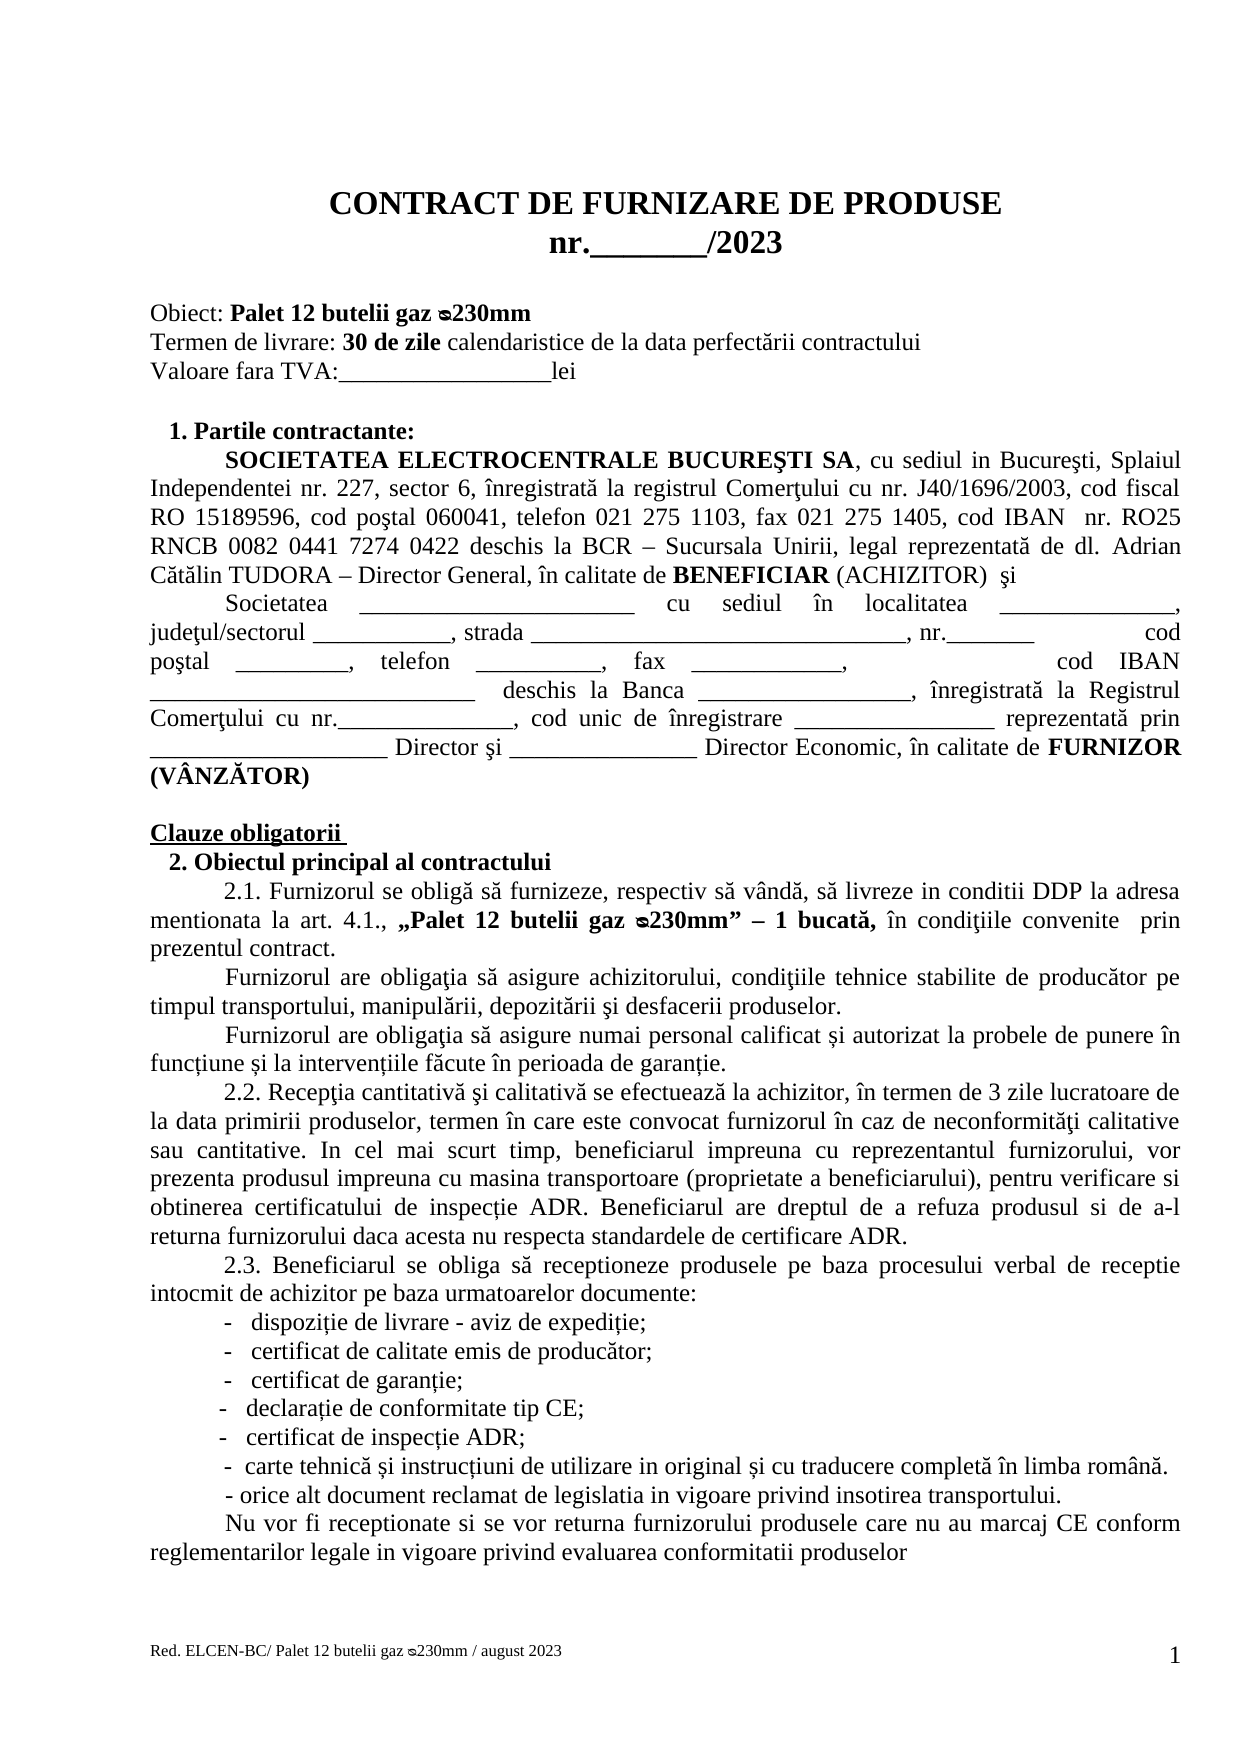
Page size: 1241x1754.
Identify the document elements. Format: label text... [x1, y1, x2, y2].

text - carte tehnică și instrucțiuni de utilizare in original și cu traducere completă în limba română. [150, 1451, 1181, 1480]
text - dispoziție de livrare - aviz de expediție; [150, 1307, 1181, 1336]
text CONTRACT DE FURNIZARE DE PRODUSE nr._______/2023 [150, 183, 1181, 260]
text 2.1. Furnizorul se obligă să furnizeze, respectiv să vândă, să livreze in conditii DDP la adresa mentionata la art. 4.1., „Palet 12 butelii gaz ᴓ230mm” – 1 bucată, în condiţiile convenite prin prezentul contract. [150, 876, 1181, 962]
text 2.3. Beneficiarul se obliga să receptioneze produsele pe baza procesului verbal de receptie intocmit de achizitor pe baza urmatoarelor documente: [150, 1250, 1181, 1307]
text - certificat de calitate emis de producător; [150, 1336, 1181, 1365]
text 2. Obiectul principal al contractului [150, 847, 1181, 876]
text Nu vor fi receptionate si se vor returna furnizorului produsele care nu au marcaj CE conform reglementarilor legale in vigoare privind evaluarea conformitatii produselor [150, 1508, 1181, 1566]
text 1. Partile contractante: [150, 416, 1181, 445]
text SOCIETATEA ELECTROCENTRALE BUCUREŞTI SA, cu sediul in Bucureşti, Splaiul Independentei nr. 227, sector 6, înregistrată la registrul Comerţului cu nr. J40/1696/2003, cod fiscal RO 15189596, cod poştal 060041, telefon 021 275 1103, fax 021 275 1405, cod IBAN nr. RO25 RNCB 0082 0441 7274 0422 deschis la BCR – Sucursala Unirii, legal reprezentată de dl. Adrian Cătălin TUDORA – Director General, în calitate de beneficiar (ACHIZITOR) şi [150, 445, 1181, 588]
text - certificat de garanție; [150, 1365, 1181, 1393]
text 2.2. Recepţia cantitativă şi calitativă se efectuează la achizitor, în termen de 3 zile lucratoare de la data primirii produselor, termen în care este convocat furnizorul în caz de neconformităţi calitative sau cantitative. In cel mai scurt timp, beneficiarul impreuna cu reprezentantul furnizorului, vor prezenta produsul impreuna cu masina transportoare (proprietate a beneficiarului), pentru verificare si obtinerea certificatului de inspecție ADR. Beneficiarul are dreptul de a refuza produsul si de a-l returna furnizorului daca acesta nu respecta standardele de certificare ADR. [150, 1077, 1181, 1250]
text Termen de livrare: 30 de zile calendaristice de la data perfectării contractului [150, 327, 1181, 356]
text Furnizorul are obligaţia să asigure achizitorului, condiţiile tehnice stabilite de producător pe timpul transportului, manipulării, depozitării şi desfacerii produselor. [150, 962, 1181, 1020]
text Valoare fara TVA:_________________lei [150, 356, 1181, 385]
text - declarație de conformitate tip CE; [150, 1393, 1181, 1422]
text Obiect: Palet 12 butelii gaz ᴓ230mm [150, 298, 1181, 327]
text - certificat de inspecție ADR; [150, 1422, 1181, 1451]
text - orice alt document reclamat de legislatia in vigoare privind insotirea transportului. [150, 1480, 1181, 1508]
text Clauze obligatorii [150, 818, 1181, 847]
text Furnizorul are obligaţia să asigure numai personal calificat și autorizat la probele de punere în funcțiune și la intervențiile făcute în perioada de garanție. [150, 1020, 1181, 1077]
text Societatea ______________________ cu sediul în localitatea ______________, judeţul/sectorul ___________, strada ______________________________, nr._______ cod poştal _________, telefon __________, fax ____________, cod IBAN __________________________ deschis la Banca _________________, înregistrată la Registrul Comerţului cu nr.______________, cod unic de înregistrare ________________ reprezentată prin ___________________ Director şi _______________ Director Economic, în calitate de FURNIZOR (VÂNZĂTOR) [150, 588, 1181, 790]
